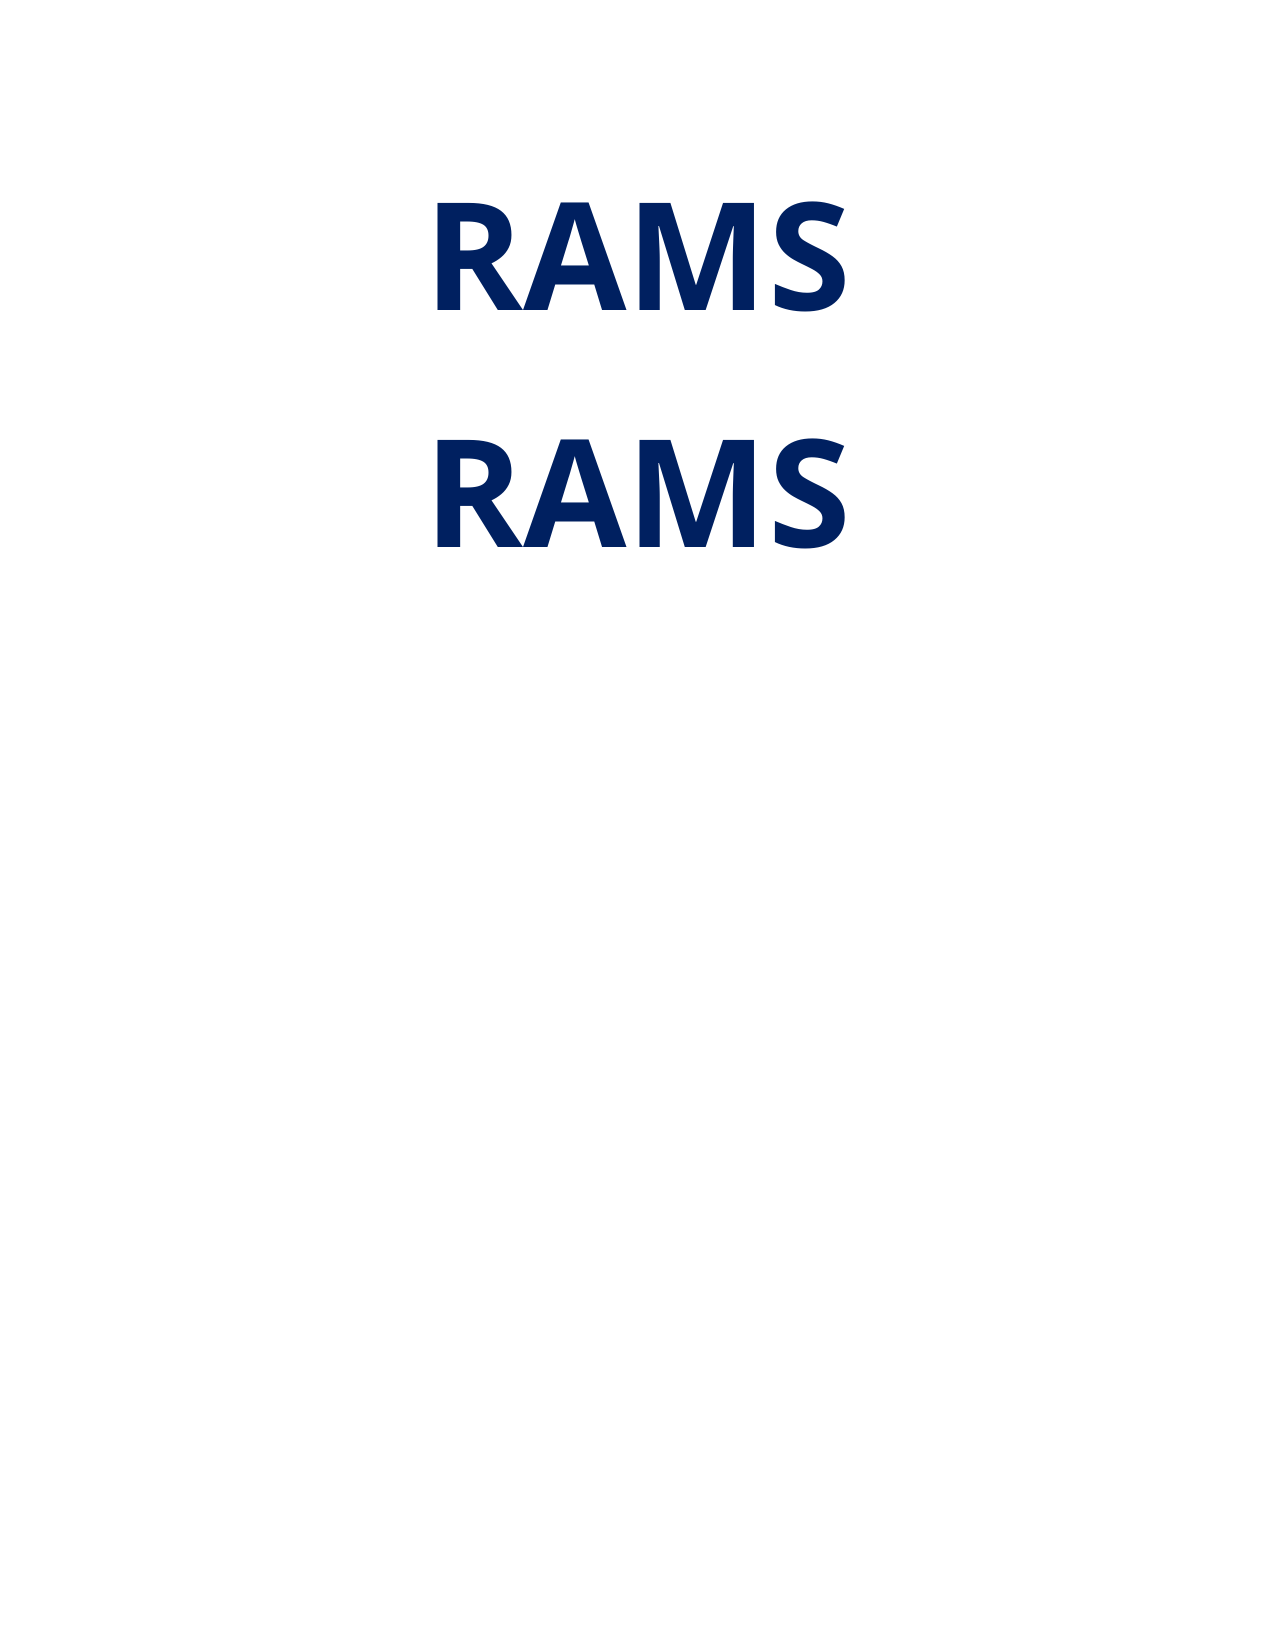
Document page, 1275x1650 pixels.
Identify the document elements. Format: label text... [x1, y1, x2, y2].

text RAMS [150, 150, 1125, 354]
text RAMS [150, 387, 1125, 591]
